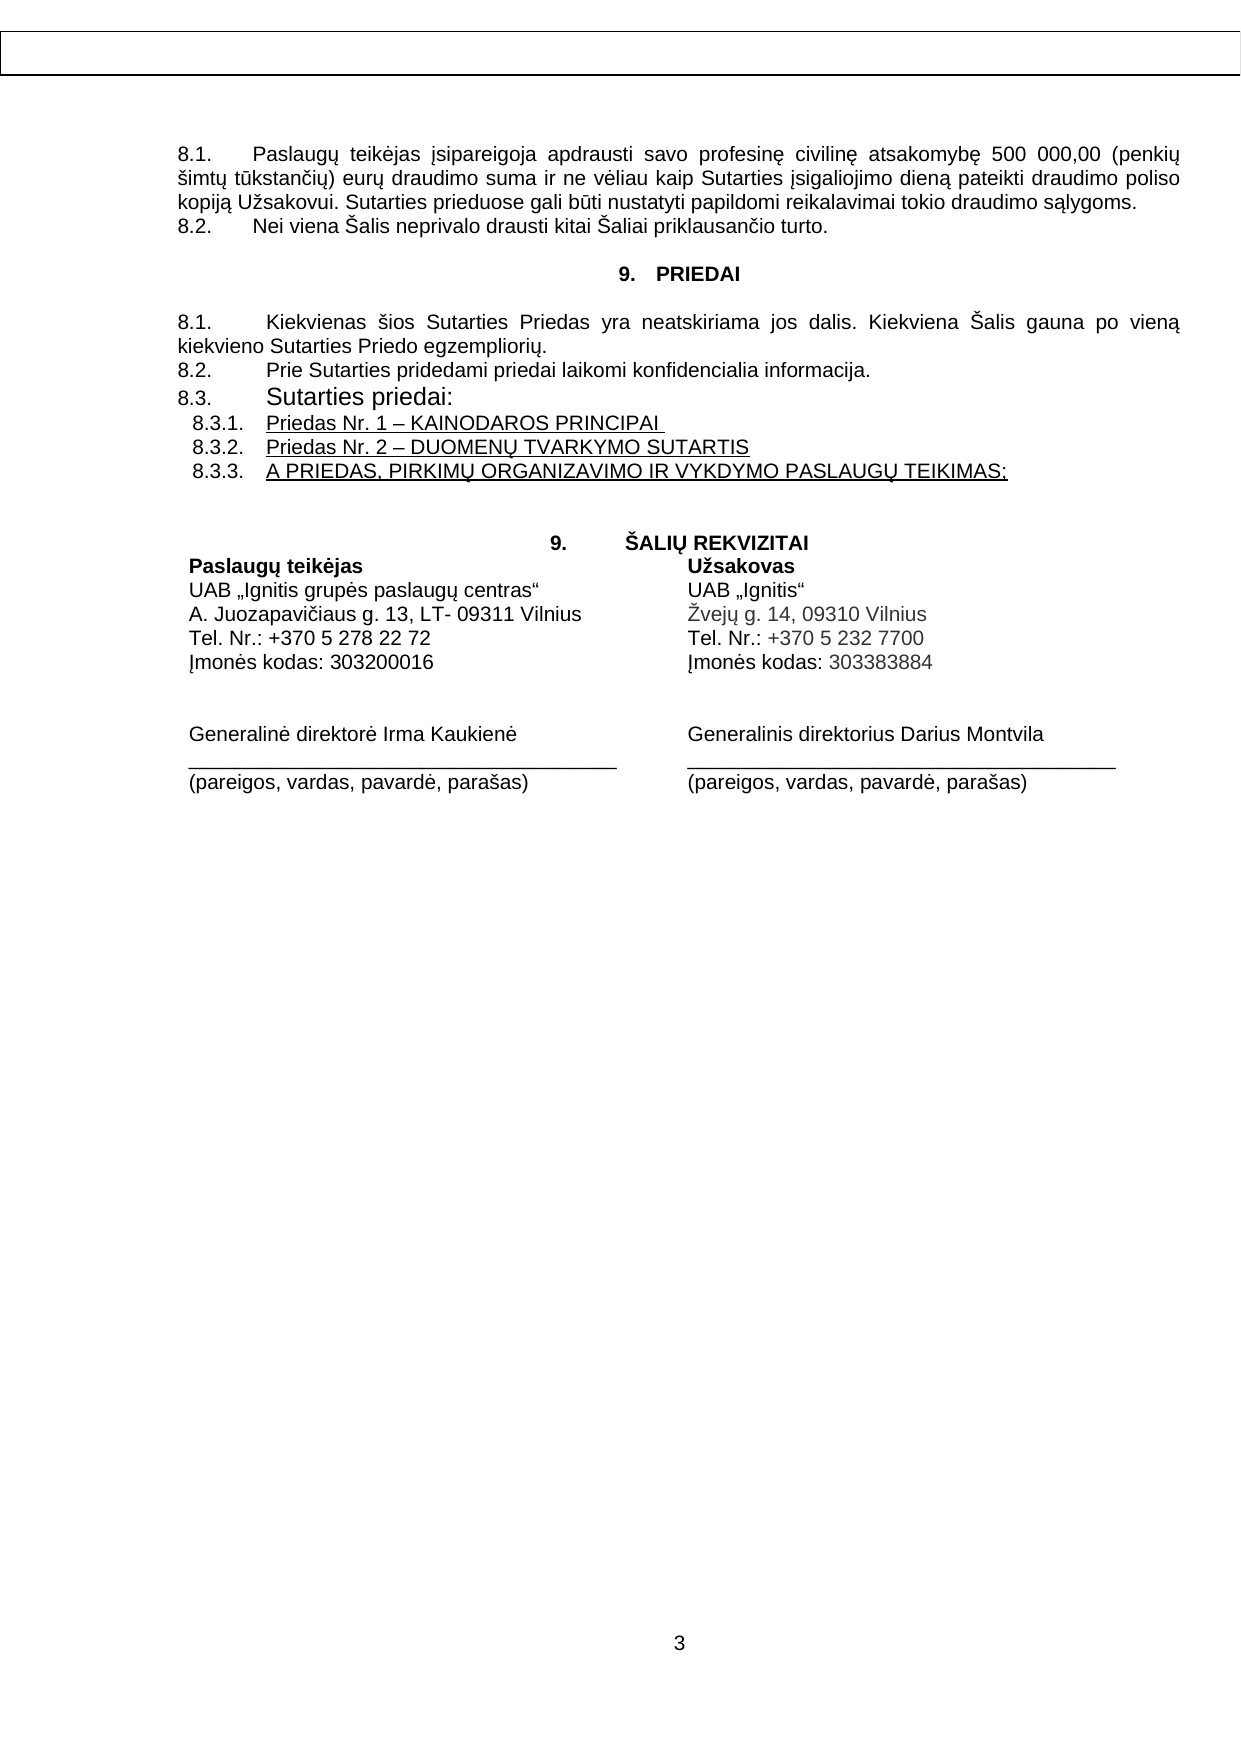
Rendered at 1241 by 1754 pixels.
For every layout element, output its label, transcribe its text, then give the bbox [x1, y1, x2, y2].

table_header Užsakovas UAB „Ignitis“ Žvejų g. 14, 09310 Vilnius Tel. Nr.: +370 5 232 7700 Įmonės kodas: 303383884 Generalinis direktorius Darius Montvila _____________________________________ (pareigos, vardas, pavardė, parašas) [676, 554, 1175, 983]
list A PRIEDAS, PIRKIMŲ ORGANIZAVIMO IR VYKDYMO PASLAUGŲ TEIKIMAS; [192, 458, 1181, 482]
list Prie Sutarties pridedami priedai laikomi konfidencialia informacija. [177, 358, 1181, 382]
list Priedas Nr. 1 – KAINODAROS PRINCIPAI [192, 411, 1181, 434]
list PRIEDAI [177, 262, 1181, 286]
list Priedas Nr. 2 – DUOMENŲ TVARKYMO SUTARTIS [192, 434, 1181, 458]
list Paslaugų teikėjas įsipareigoja apdrausti savo profesinę civilinę atsakomybę 500 000,00 (penkių šimtų tūkstančių) eurų draudimo suma ir ne vėliau kaip Sutarties įsigaliojimo dieną pateikti draudimo poliso kopiją Užsakovui. Sutarties prieduose gali būti nustatyti papildomi reikalavimai tokio draudimo sąlygoms. [177, 142, 1181, 214]
list Nei viena Šalis neprivalo drausti kitai Šaliai priklausančio turto. [177, 214, 1181, 238]
table_header Paslaugų teikėjas UAB „Ignitis grupės paslaugų centras“ A. Juozapavičiaus g. 13, LT- 09311 Vilnius Tel. Nr.: +370 5 278 22 72 Įmonės kodas: 303200016 Generalinė direktorė Irma Kaukienė _____________________________________ (pareigos, vardas, pavardė, parašas) [177, 554, 676, 983]
list Kiekvienas šios Sutarties Priedas yra neatskiriama jos dalis. Kiekviena Šalis gauna po vieną kiekvieno Sutarties Priedo egzempliorių. [177, 310, 1181, 358]
list Sutarties priedai: [177, 382, 1181, 411]
list ŠALIŲ REKVIZITAI [177, 530, 1181, 554]
